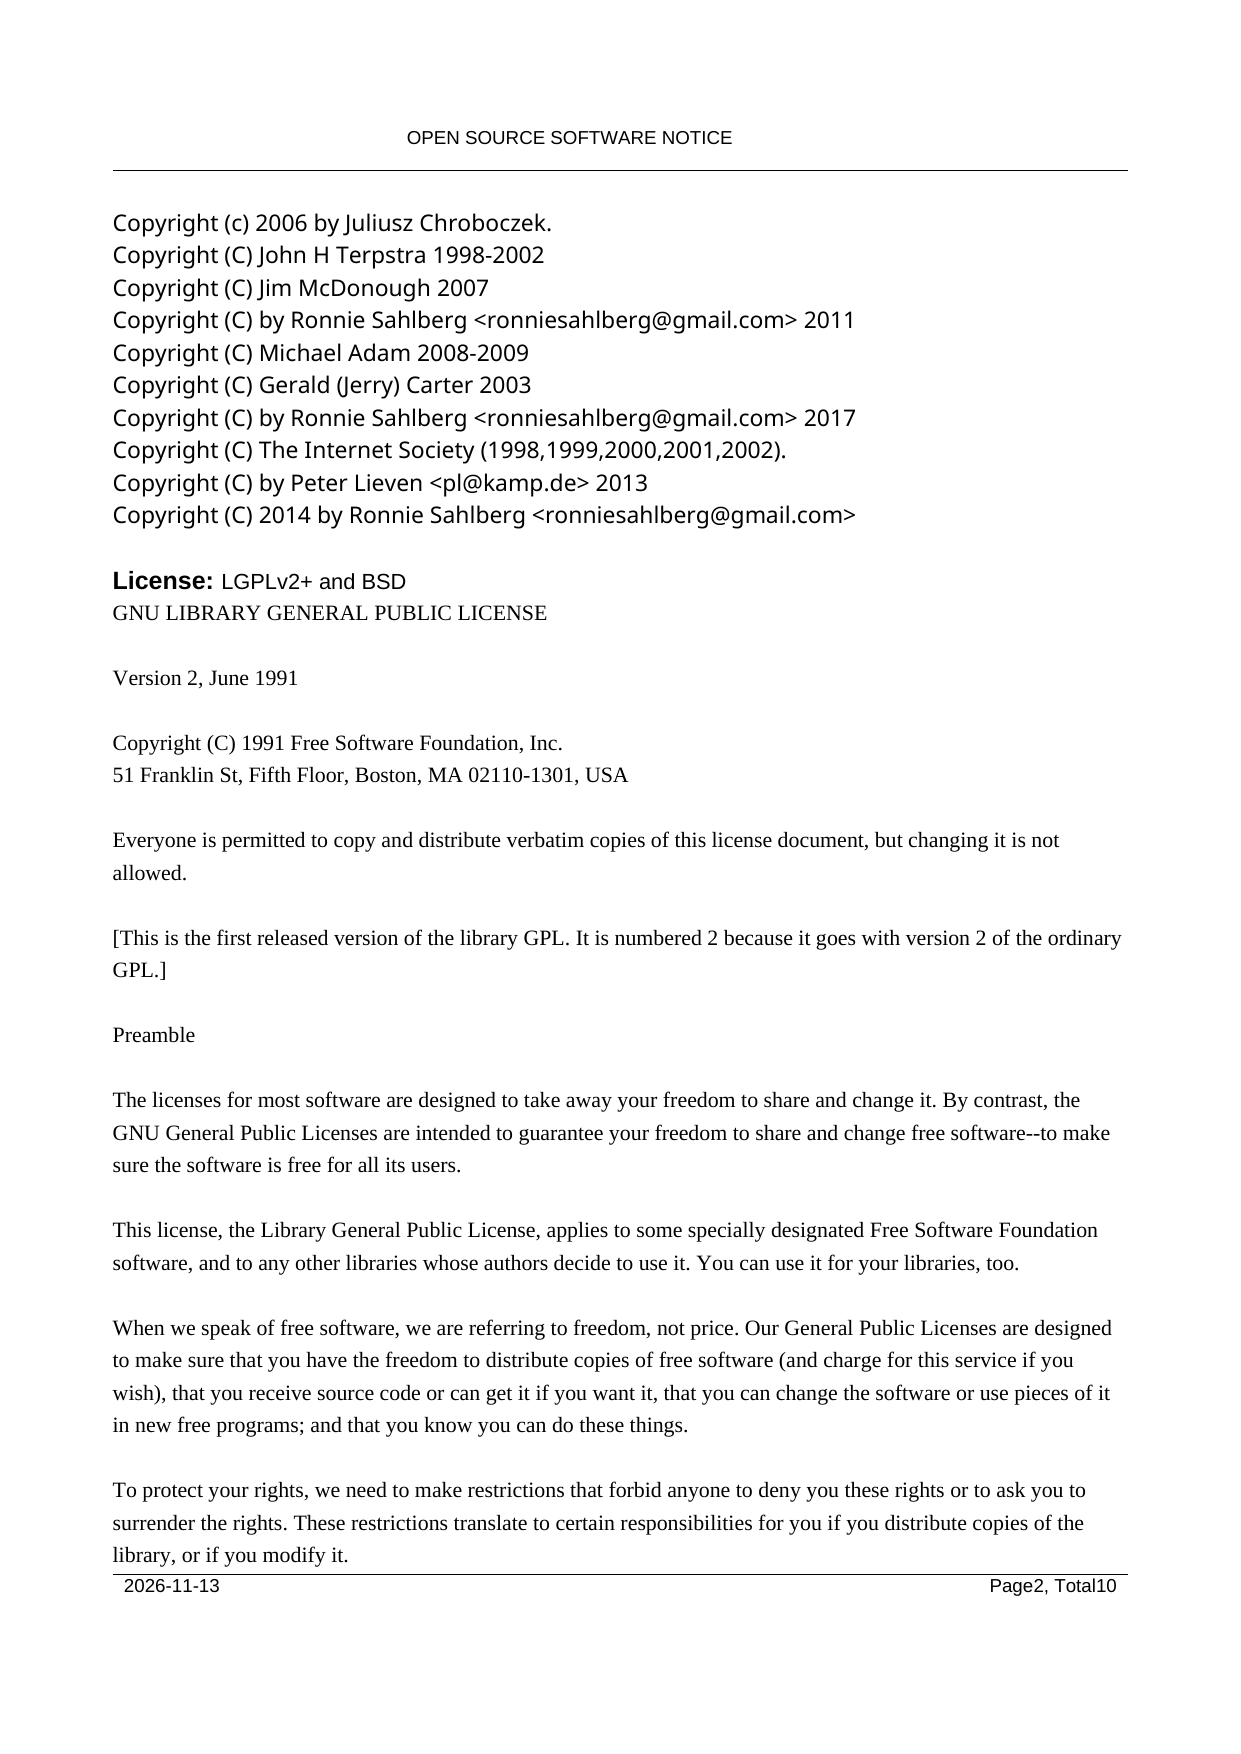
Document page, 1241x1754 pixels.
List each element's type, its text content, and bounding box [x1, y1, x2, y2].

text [112, 206, 1128, 564]
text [112, 596, 1128, 1571]
text License: LGPLv2+ and BSD [112, 564, 1128, 596]
